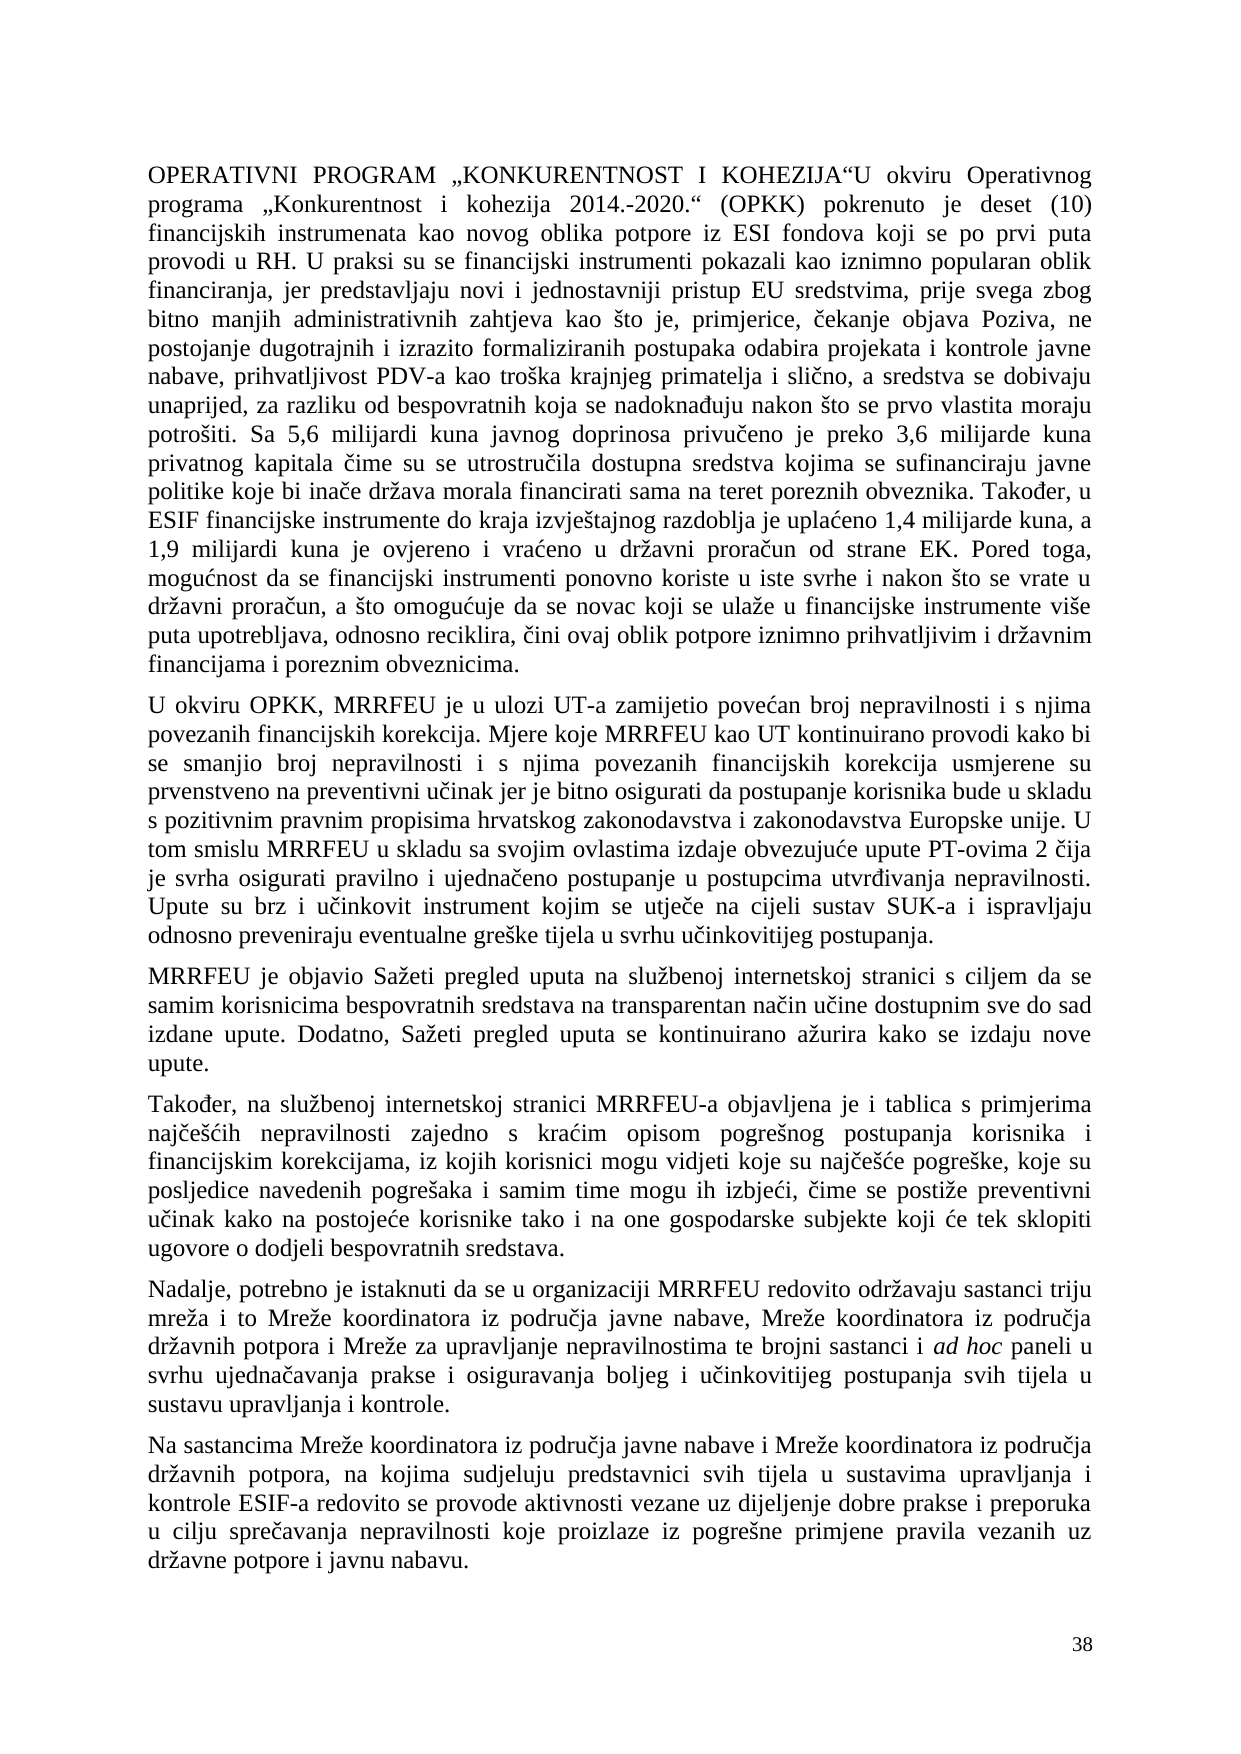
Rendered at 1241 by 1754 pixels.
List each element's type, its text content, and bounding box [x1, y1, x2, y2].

text OPERATIVNI PROGRAM „KONKURENTNOST I KOHEZIJA“U okviru Operativnog programa „Konkurentnost i kohezija 2014.-2020.“ (OPKK) pokrenuto je deset (10) financijskih instrumenata kao novog oblika potpore iz ESI fondova koji se po prvi puta provodi u RH. U praksi su se financijski instrumenti pokazali kao iznimno popularan oblik financiranja, jer predstavljaju novi i jednostavniji pristup EU sredstvima, prije svega zbog bitno manjih administrativnih zahtjeva kao što je, primjerice, čekanje objava Poziva, ne postojanje dugotrajnih i izrazito formaliziranih postupaka odabira projekata i kontrole javne nabave, prihvatljivost PDV-a kao troška krajnjeg primatelja i slično, a sredstva se dobivaju unaprijed, za razliku od bespovratnih koja se nadoknađuju nakon što se prvo vlastita moraju potrošiti. Sa 5,6 milijardi kuna javnog doprinosa privučeno je preko 3,6 milijarde kuna privatnog kapitala čime su se utrostručila dostupna sredstva kojima se sufinanciraju javne politike koje bi inače država morala financirati sama na teret poreznih obveznika. Također, u ESIF financijske instrumente do kraja izvještajnog razdoblja je uplaćeno 1,4 milijarde kuna, a 1,9 milijardi kuna je ovjereno i vraćeno u državni proračun od strane EK. Pored toga, mogućnost da se financijski instrumenti ponovno koriste u iste svrhe i nakon što se vrate u državni proračun, a što omogućuje da se novac koji se ulaže u financijske instrumente više puta upotrebljava, odnosno reciklira, čini ovaj oblik potpore iznimno prihvatljivim i državnim financijama i poreznim obveznicima. [148, 160, 1093, 678]
text Također, na službenoj internetskoj stranici MRRFEU-a objavljena je i tablica s primjerima najčešćih nepravilnosti zajedno s kraćim opisom pogrešnog postupanja korisnika i financijskim korekcijama, iz kojih korisnici mogu vidjeti koje su najčešće pogreške, koje su posljedice navedenih pogrešaka i samim time mogu ih izbjeći, čime se postiže preventivni učinak kako na postojeće korisnike tako i na one gospodarske subjekte koji će tek sklopiti ugovore o dodjeli bespovratnih sredstava. [148, 1089, 1093, 1261]
text MRRFEU je objavio Sažeti pregled uputa na službenoj internetskoj stranici s ciljem da se samim korisnicima bespovratnih sredstava na transparentan način učine dostupnim sve do sad izdane upute. Dodatno, Sažeti pregled uputa se kontinuirano ažurira kako se izdaju nove upute. [148, 961, 1093, 1076]
text Nadalje, potrebno je istaknuti da se u organizaciji MRRFEU redovito održavaju sastanci triju mreža i to Mreže koordinatora iz područja javne nabave, Mreže koordinatora iz područja državnih potpora i Mreže za upravljanje nepravilnostima te brojni sastanci i ad hoc paneli u svrhu ujednačavanja prakse i osiguravanja boljeg i učinkovitijeg postupanja svih tijela u sustavu upravljanja i kontrole. [148, 1274, 1093, 1418]
text U okviru OPKK, MRRFEU je u ulozi UT-a zamijetio povećan broj nepravilnosti i s njima povezanih financijskih korekcija. Mjere koje MRRFEU kao UT kontinuirano provodi kako bi se smanjio broj nepravilnosti i s njima povezanih financijskih korekcija usmjerene su prvenstveno na preventivni učinak jer je bitno osigurati da postupanje korisnika bude u skladu s pozitivnim pravnim propisima hrvatskog zakonodavstva i zakonodavstva Europske unije. U tom smislu MRRFEU u skladu sa svojim ovlastima izdaje obvezujuće upute PT-ovima 2 čija je svrha osigurati pravilno i ujednačeno postupanje u postupcima utvrđivanja nepravilnosti. Upute su brz i učinkovit instrument kojim se utječe na cijeli sustav SUK-a i ispravljaju odnosno preveniraju eventualne greške tijela u svrhu učinkovitijeg postupanja. [148, 690, 1093, 949]
text Na sastancima Mreže koordinatora iz područja javne nabave i Mreže koordinatora iz područja državnih potpora, na kojima sudjeluju predstavnici svih tijela u sustavima upravljanja i kontrole ESIF-a redovito se provode aktivnosti vezane uz dijeljenje dobre prakse i preporuka u cilju sprečavanja nepravilnosti koje proizlaze iz pogrešne primjene pravila vezanih uz državne potpore i javnu nabavu. [148, 1430, 1093, 1574]
